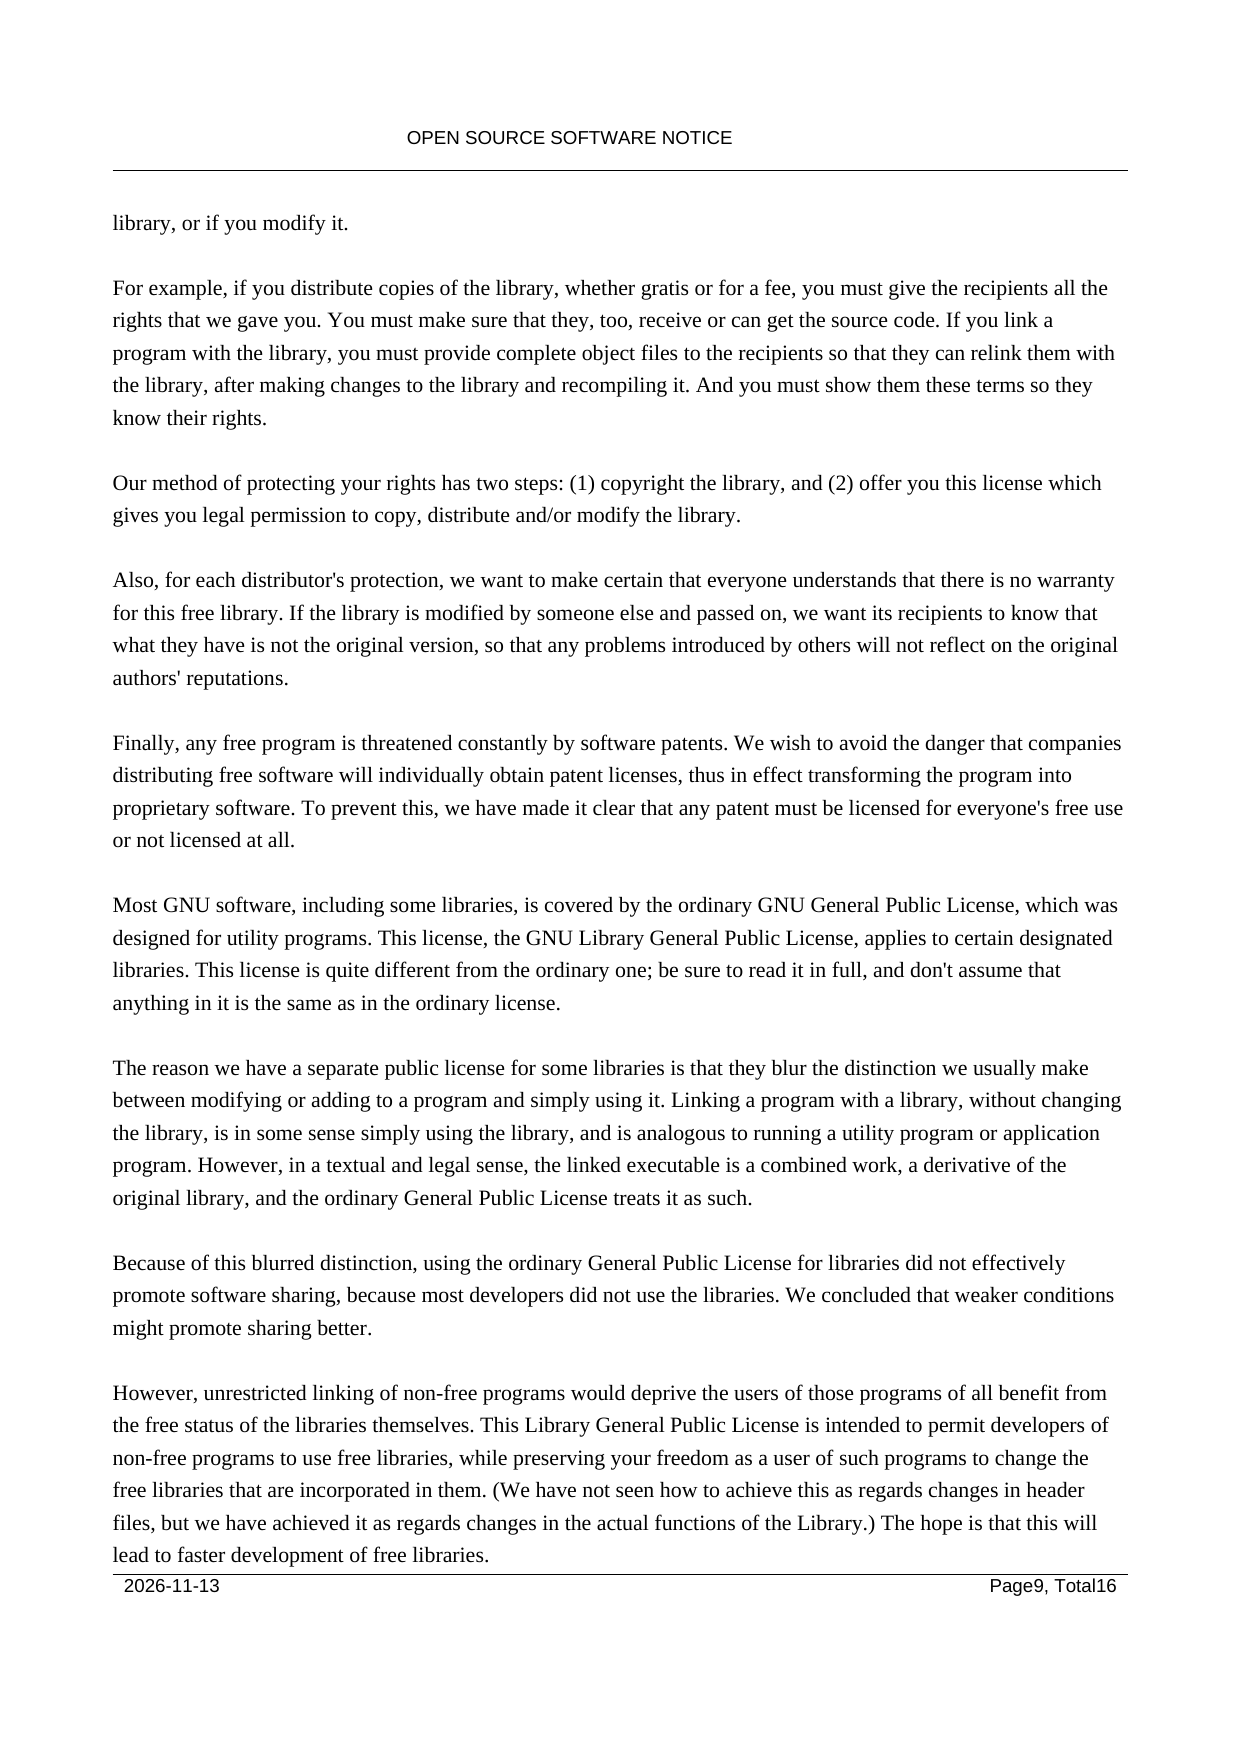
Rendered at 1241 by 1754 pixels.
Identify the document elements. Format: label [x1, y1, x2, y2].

text [112, 206, 1128, 1571]
